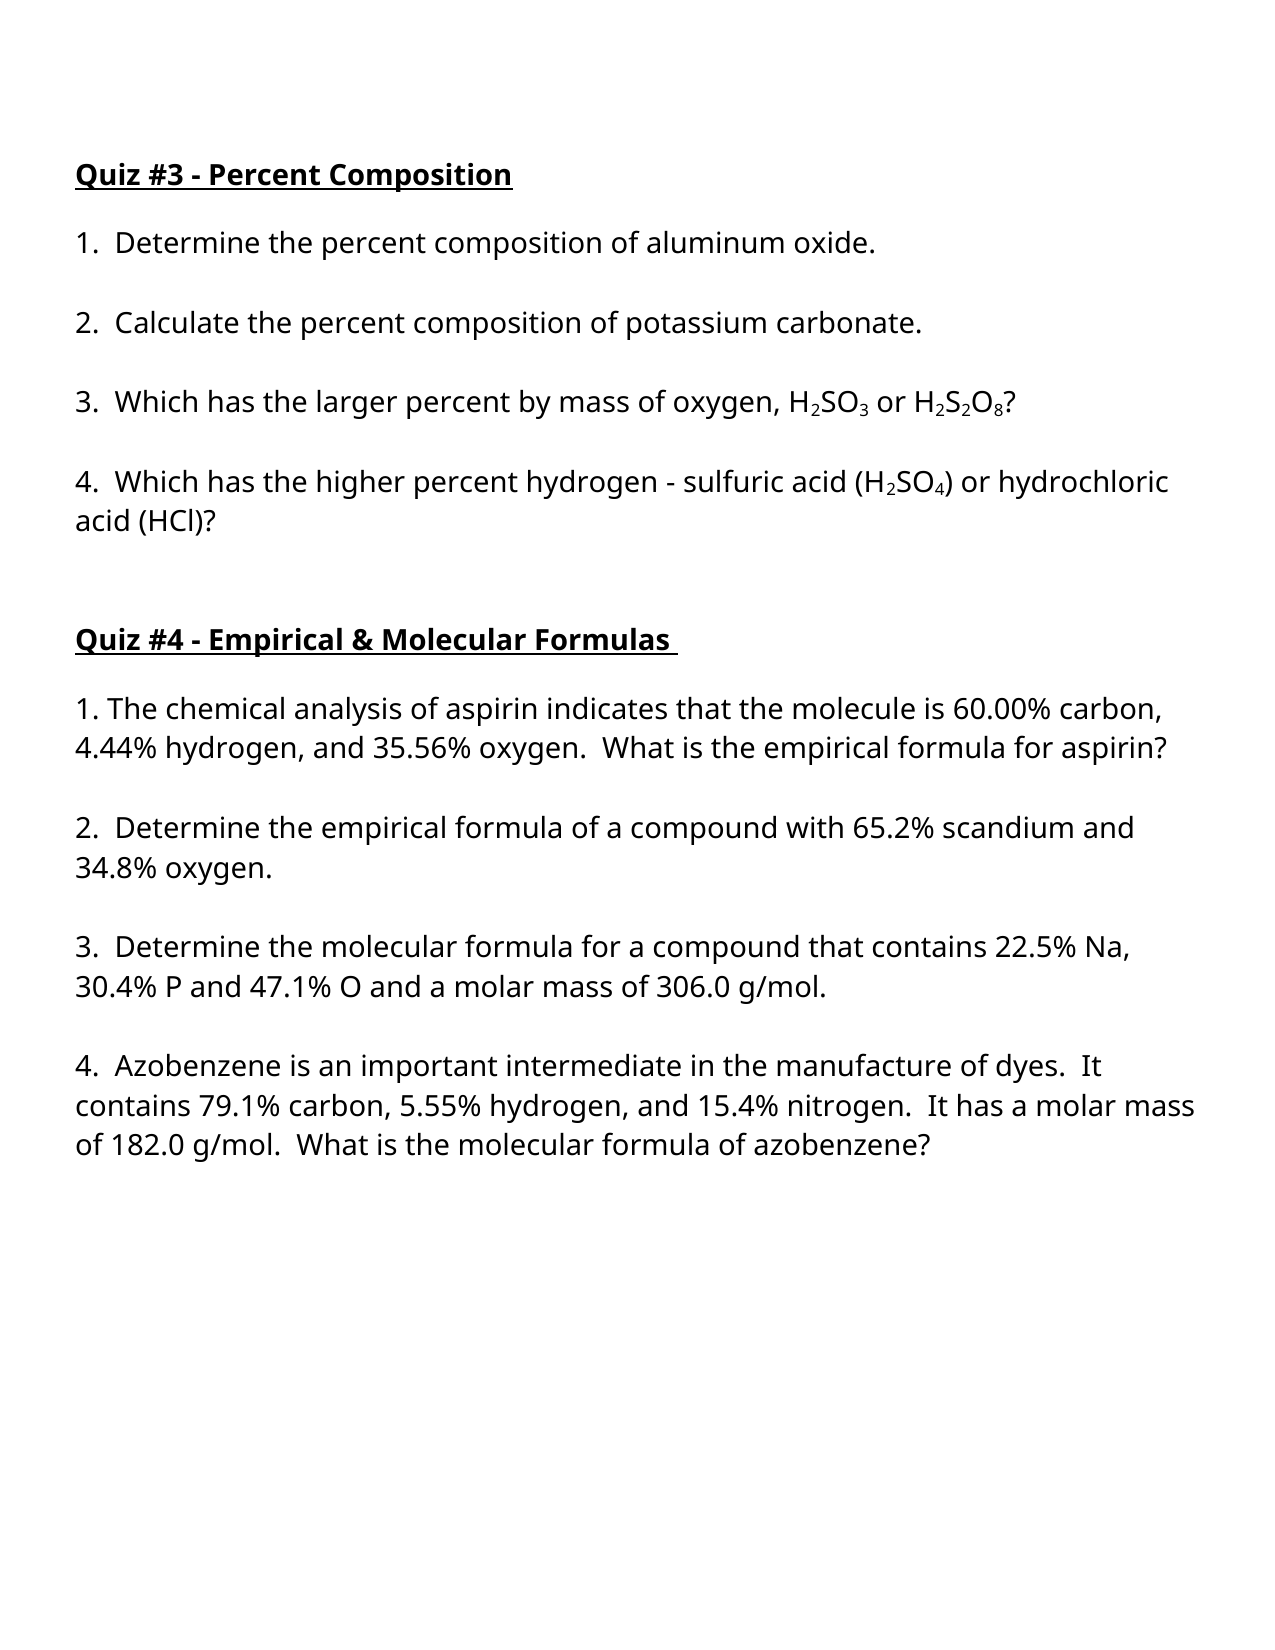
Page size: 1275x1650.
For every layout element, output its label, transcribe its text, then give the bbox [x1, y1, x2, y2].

text 1. The chemical analysis of aspirin indicates that the molecule is 60.00% carbon, 4.44% hydrogen, and 35.56% oxygen. What is the empirical formula for aspirin? [75, 688, 1200, 767]
text Quiz #4 - Empirical & Molecular Formulas [75, 620, 1200, 688]
text 1. Determine the percent composition of aluminum oxide. [75, 223, 1200, 262]
text Quiz #3 - Percent Composition [75, 154, 1200, 194]
text 3. Which has the larger percent by mass of oxygen, H2SO3 or H2S2O8? [75, 342, 1200, 421]
text 4. Azobenzene is an important intermediate in the manufacture of dyes. It contains 79.1% carbon, 5.55% hydrogen, and 15.4% nitrogen. It has a molar mass of 182.0 g/mol. What is the molecular formula of azobenzene? [75, 1045, 1200, 1164]
text 3. Determine the molecular formula for a compound that contains 22.5% Na, 30.4% P and 47.1% O and a molar mass of 306.0 g/mol. [75, 926, 1200, 1006]
text 2. Calculate the percent composition of potassium carbonate. [75, 302, 1200, 342]
text 2. Determine the empirical formula of a compound with 65.2% scandium and 34.8% oxygen. [75, 807, 1200, 887]
text 4. Which has the higher percent hydrogen - sulfuric acid (H2SO4) or hydrochloric acid (HCl)? [75, 461, 1200, 540]
